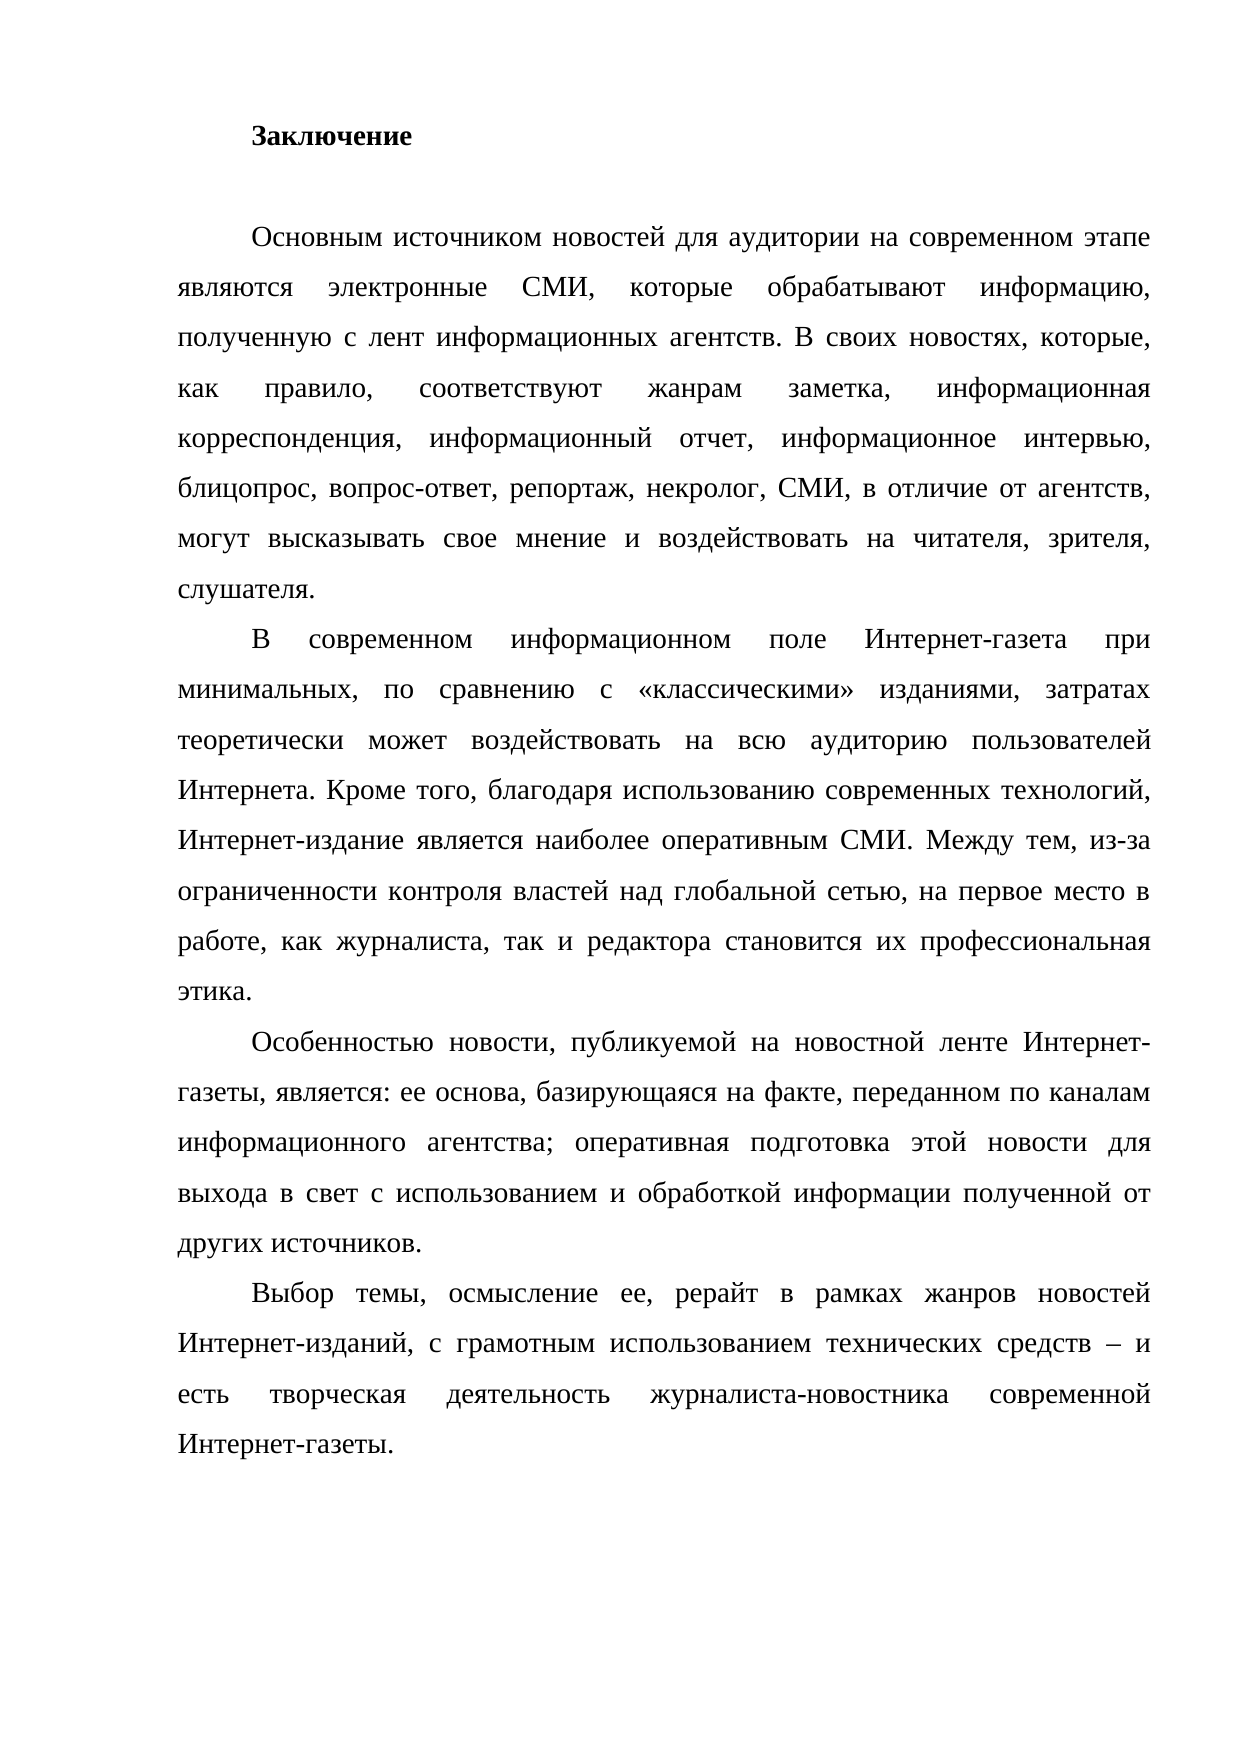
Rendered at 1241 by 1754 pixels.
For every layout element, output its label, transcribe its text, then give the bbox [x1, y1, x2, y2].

text Выбор темы, осмысление ее, рерайт в рамках жанров новостей Интернет-изданий, с грамотным использованием технических средств – и есть творческая деятельность журналиста-новостника современной Интернет-газеты. [177, 1275, 1152, 1460]
text В современном информационном поле Интернет-газета при минимальных, по сравнению с «классическими» изданиями, затратах теоретически может воздействовать на всю аудиторию пользователей Интернета. Кроме того, благодаря использованию современных технологий, Интернет-издание является наиболее оперативным СМИ. Между тем, из-за ограниченности контроля властей над глобальной сетью, на первое место в работе, как журналиста, так и редактора становится их профессиональная этика. [177, 621, 1152, 1007]
text Заключение [177, 118, 1152, 152]
text Особенностью новости, публикуемой на новостной ленте Интернет-газеты, является: ее основа, базирующаяся на факте, переданном по каналам информационного агентства; оперативная подготовка этой новости для выхода в свет с использованием и обработкой информации полученной от других источников. [177, 1024, 1152, 1258]
text Основным источником новостей для аудитории на современном этапе являются электронные СМИ, которые обрабатывают информацию, полученную с лент информационных агентств. В своих новостях, которые, как правило, соответствуют жанрам заметка, информационная корреспонденция, информационный отчет, информационное интервью, блицопрос, вопрос-ответ, репортаж, некролог, СМИ, в отличие от агентств, могут высказывать свое мнение и воздействовать на читателя, зрителя, слушателя. [177, 219, 1152, 604]
